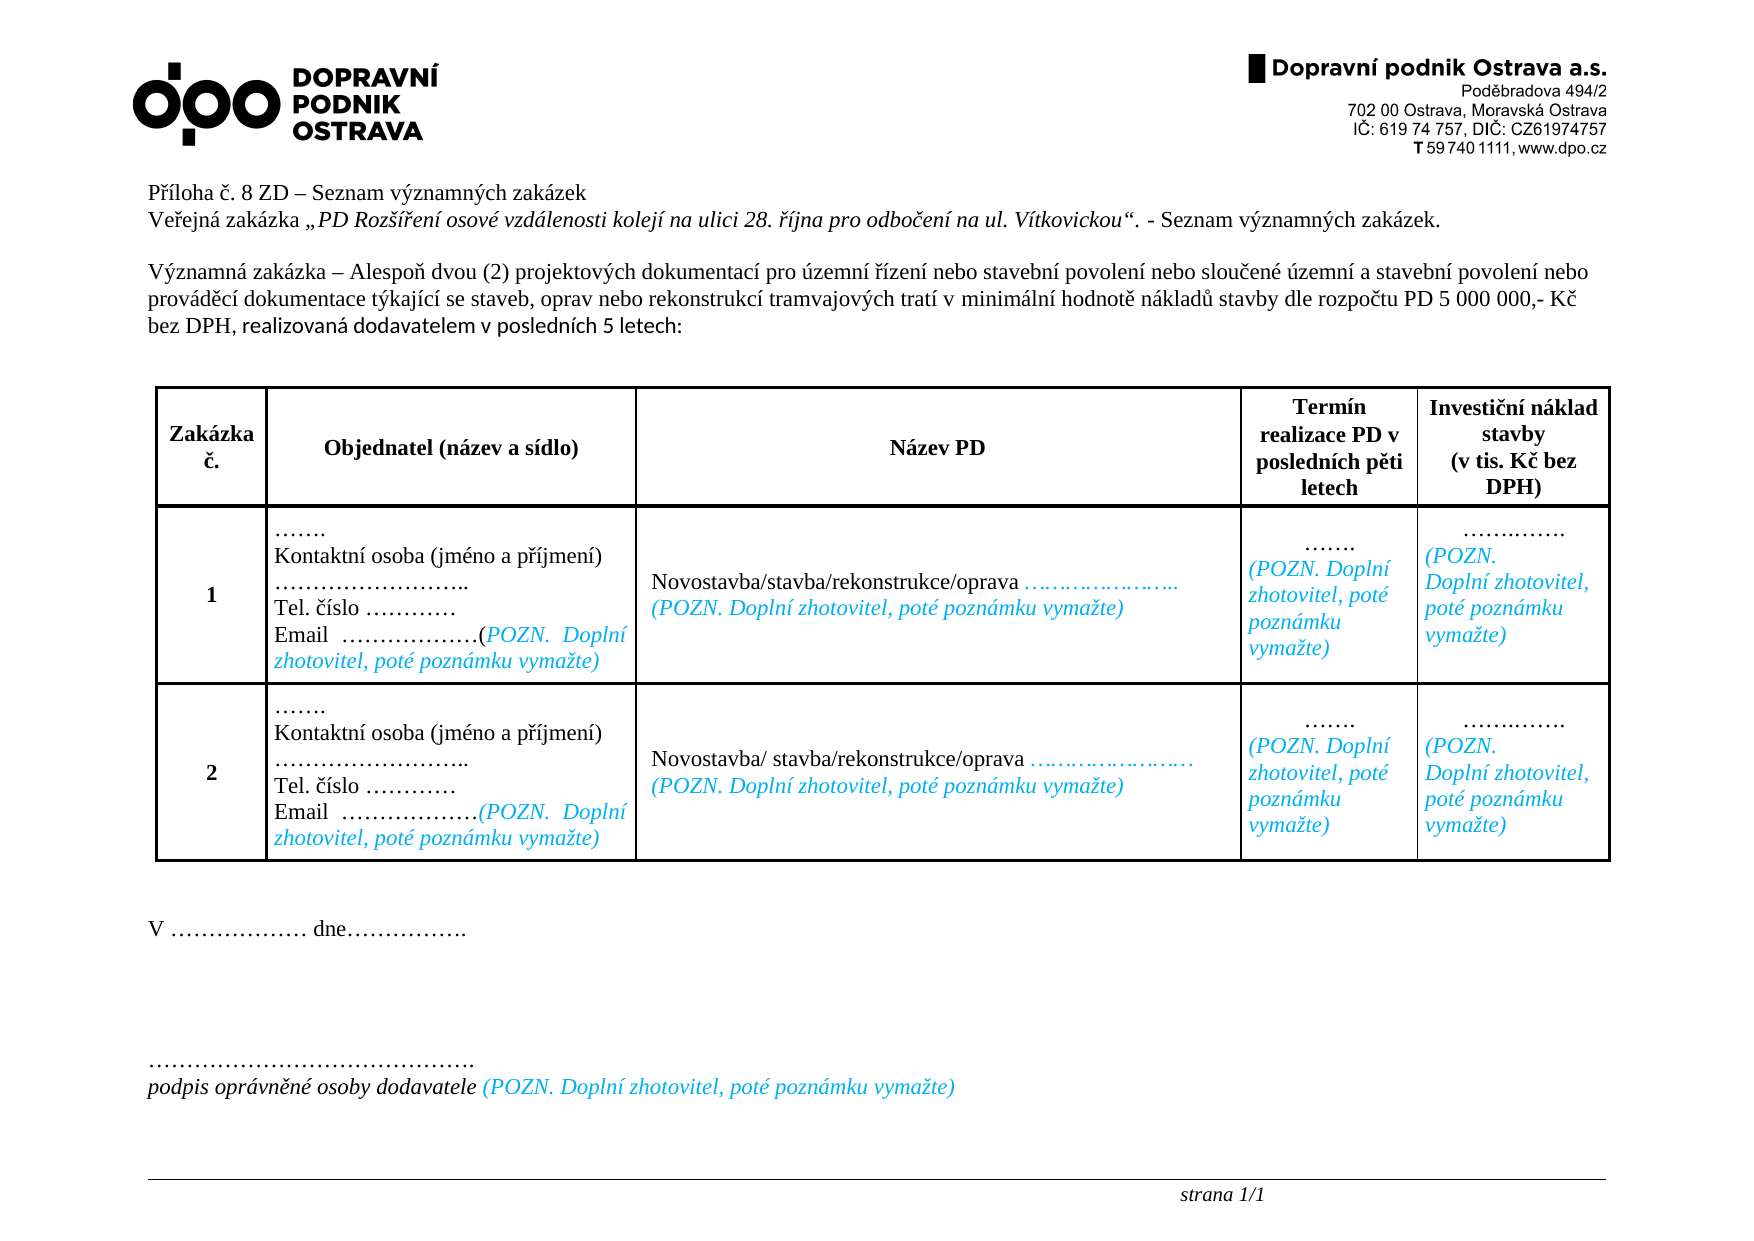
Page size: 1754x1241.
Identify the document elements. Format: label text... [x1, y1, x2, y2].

table_header Termín realizace PD v posledních pěti letech [1242, 389, 1417, 504]
table_cell Novostavba/stavba/rekonstrukce/oprava ………………….. (POZN. Doplní zhotovitel, poté poznámku vymažte) [637, 508, 1240, 682]
table_header Zakázka č. [158, 389, 265, 504]
text podpis oprávněné osoby dodavatele (POZN. Doplní zhotovitel, poté poznámku vymažte) [148, 1073, 1606, 1099]
subtitle V ……………… dne……………. [148, 914, 1606, 941]
table_cell ……. (POZN. Doplní zhotovitel, poté poznámku vymažte) [1242, 508, 1417, 682]
subtitle Veřejná zakázka „PD Rozšíření osové vzdálenosti kolejí na ulici 28. října pro odbočení na ul. Vítkovickou“. - Seznam významných zakázek. [148, 206, 1606, 232]
table_cell Novostavba/ stavba/rekonstrukce/oprava …………………… (POZN. Doplní zhotovitel, poté poznámku vymažte) [637, 685, 1240, 859]
table_header Název PD [637, 389, 1240, 504]
table_cell ……. Kontaktní osoba (jméno a příjmení) …………………….. Tel. číslo ………… Email ………………(POZN. Doplní zhotovitel, poté poznámku vymažte) [268, 685, 635, 859]
text ……………………………………. [148, 1046, 1606, 1073]
table_cell ……. Kontaktní osoba (jméno a příjmení) …………………….. Tel. číslo ………… Email ………………(POZN. Doplní zhotovitel, poté poznámku vymažte) [268, 508, 635, 682]
text Příloha č. 8 ZD – Seznam významných zakázek [148, 179, 1606, 206]
text Významná zakázka – Alespoň dvou (2) projektových dokumentací pro územní řízení nebo stavební povolení nebo sloučené územní a stavební povolení nebo prováděcí dokumentace týkající se staveb, oprav nebo rekonstrukcí tramvajových tratí v minimální hodnotě nákladů stavby dle rozpočtu PD 5 000 000,- Kč bez DPH, realizovaná dodavatelem v posledních 5 letech: [148, 258, 1606, 339]
table_header Investiční náklad stavby (v tis. Kč bez DPH) [1418, 389, 1608, 504]
picture [1248, 54, 1607, 157]
table_cell 2 [158, 685, 265, 859]
table_cell …….……. (POZN. Doplní zhotovitel, poté poznámku vymažte) [1418, 508, 1608, 682]
table_cell ……. (POZN. Doplní zhotovitel, poté poznámku vymažte) [1242, 685, 1417, 859]
picture [132, 62, 439, 146]
table_header Objednatel (název a sídlo) [268, 389, 635, 504]
table_cell 1 [158, 508, 265, 682]
table_cell …….……. (POZN. Doplní zhotovitel, poté poznámku vymažte) [1418, 685, 1608, 859]
